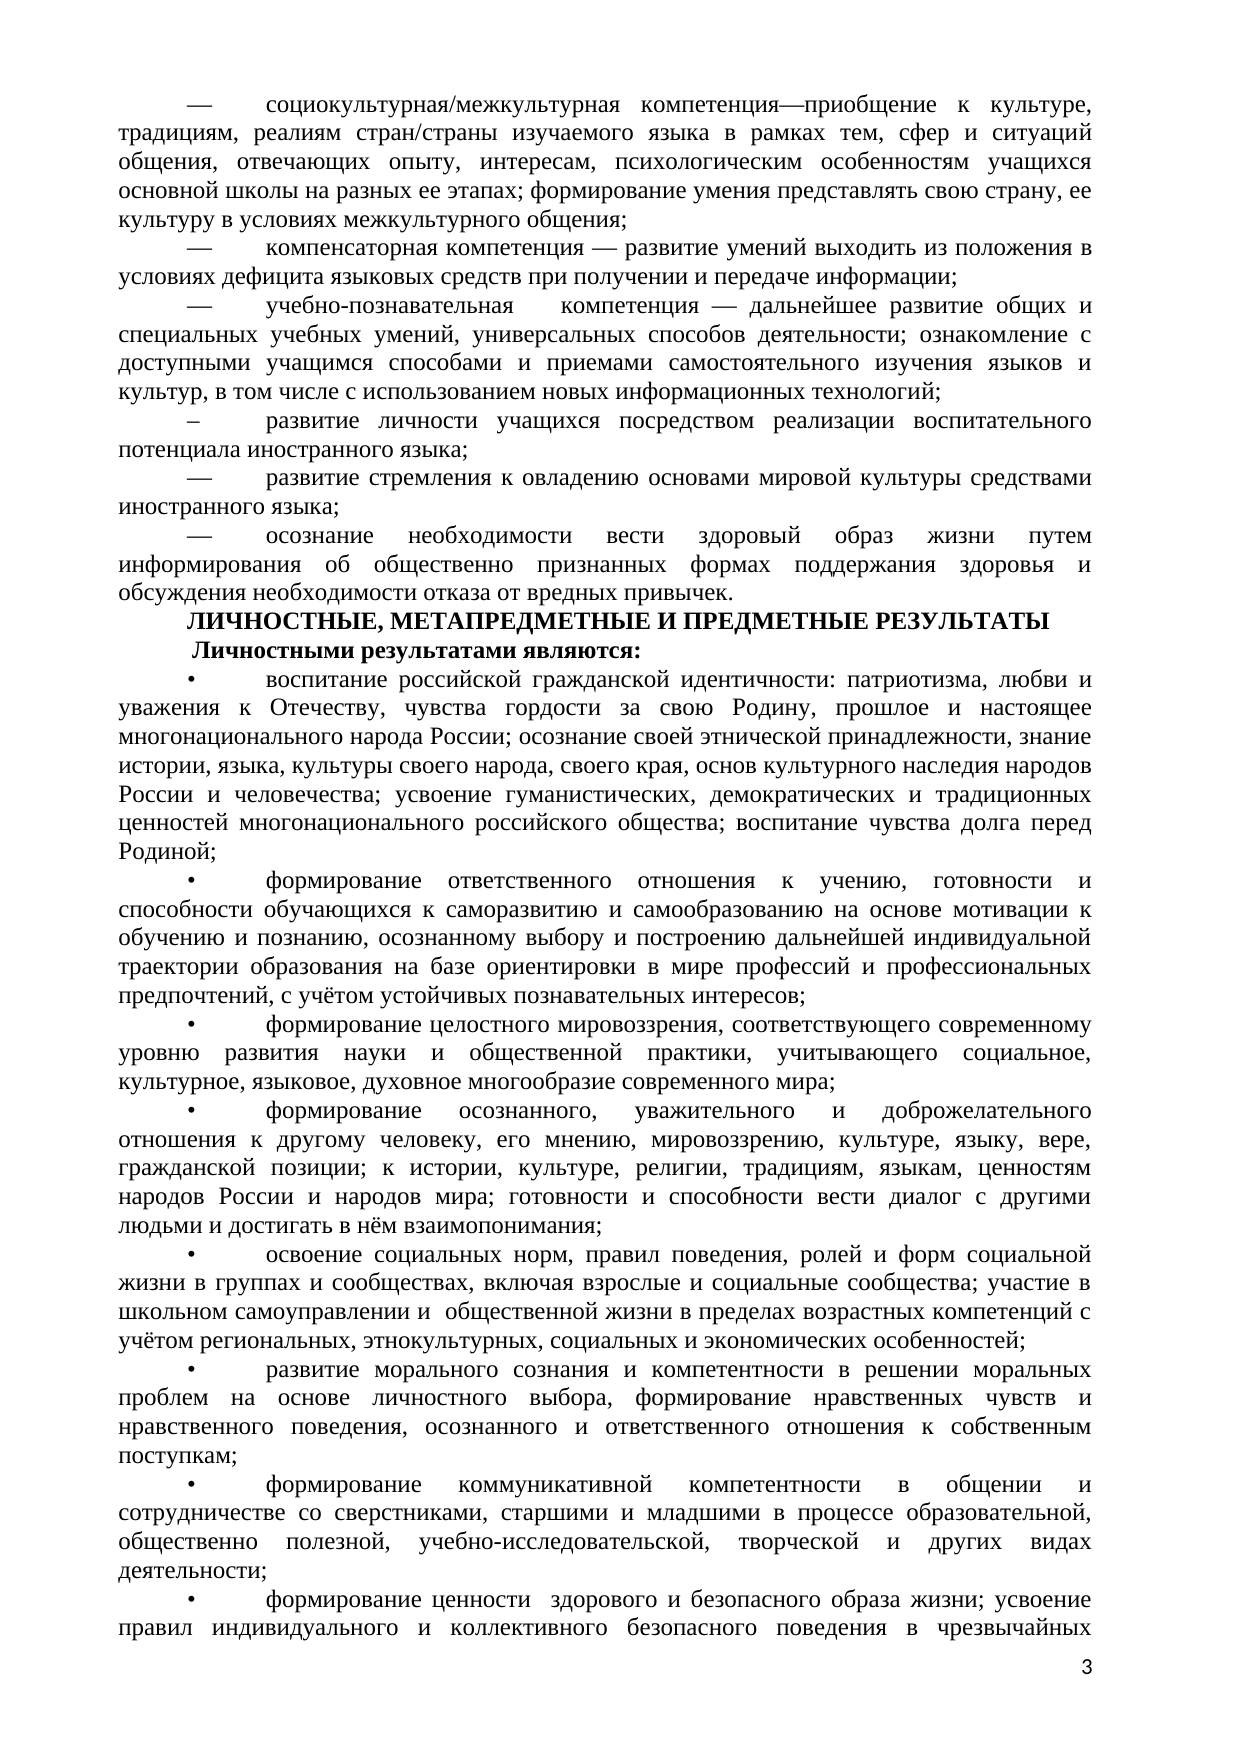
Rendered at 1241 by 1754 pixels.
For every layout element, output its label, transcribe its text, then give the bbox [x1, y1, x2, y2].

text — социокультурная/межкультурная компетенция—приобщение к культуре, традициям, реалиям стран/страны изучаемого языка в рамках тем, сфер и ситуаций общения, отвечающих опыту, интересам, психологическим особенностям учащихся основной школы на разных ее этапах; формирование умения представлять свою страну, ее культуру в условиях межкультурного общения; [118, 89, 1092, 232]
text • освоение социальных норм, правил поведения, ролей и форм социальной жизни в группах и сообществах, включая взрослые и социальные сообщества; участие в школьном самоуправлении и общественной жизни в пределах возрастных компетенций с учётом региональных, этнокультурных, социальных и экономических особенностей; [118, 1239, 1092, 1354]
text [118, 1584, 1092, 1641]
text ЛИЧНОСТНЫЕ, МЕТАПРЕДМЕТНЫЕ И ПРЕДМЕТНЫЕ РЕЗУЛЬТАТЫ [118, 606, 1092, 635]
text — осознание необходимости вести здоровый образ жизни путем информирования об общественно признанных формах поддержания здоровья и обсуждения необходимости отказа от вредных привычек. [118, 520, 1092, 606]
text — компенсаторная компетенция — развитие умений выходить из положения в условиях дефицита языковых средств при получении и передаче информации; [118, 232, 1092, 290]
text • развитие морального сознания и компетентности в решении моральных проблем на основе личностного выбора, формирование нравственных чувств и нравственного поведения, осознанного и ответственного отношения к собственным поступкам; [118, 1354, 1092, 1469]
text – развитие личности учащихся посредством реализации воспитательного потенциала иностранного языка; [118, 405, 1092, 462]
text • воспитание российской гражданской идентичности: патриотизма, любви и уважения к Отечеству, чувства гордости за свою Родину, прошлое и настоящее многонационального народа России; осознание своей этнической принадлежности, знание истории, языка, культуры своего народа, своего края, основ культурного наследия народов России и человечества; усвоение гуманистических, демократических и традиционных ценностей многонационального российского общества; воспитание чувства долга перед Родиной; [118, 664, 1092, 865]
text — учебно-познавательная компетенция — дальнейшее развитие общих и специальных учебных умений, универсальных способов деятельности; ознакомление с доступными учащимся способами и приемами самостоятельного изучения языков и культур, в том числе с использованием новых информационных технологий; [118, 290, 1092, 405]
text • формирование осознанного, уважительного и доброжелательного отношения к другому человеку, его мнению, мировоззрению, культуре, языку, вере, гражданской позиции; к истории, культуре, религии, традициям, языкам, ценностям народов России и народов мира; готовности и способности вести диалог с другими людьми и достигать в нём взаимопонимания; [118, 1095, 1092, 1239]
text • формирование ответственного отношения к учению, готовности и способности обучающихся к саморазвитию и самообразованию на основе мотивации к обучению и познанию, осознанному выбору и построению дальнейшей индивидуальной траектории образования на базе ориентировки в мире профессий и профессиональных предпочтений, с учётом устойчивых познавательных интересов; [118, 865, 1092, 1009]
text • формирование целостного мировоззрения, соответствующего современному уровню развития науки и общественной практики, учитывающего социальное, культурное, языковое, духовное многообразие современного мира; [118, 1009, 1092, 1095]
text Личностными результатами являются: [118, 635, 1092, 664]
text • формирование коммуникативной компетентности в общении и сотрудничестве со сверстниками, старшими и младшими в процессе образовательной, общественно полезной, учебно-исследовательской, творческой и других видах деятельности; [118, 1469, 1092, 1584]
text — развитие стремления к овладению основами мировой культуры средствами иностранного языка; [118, 462, 1092, 520]
